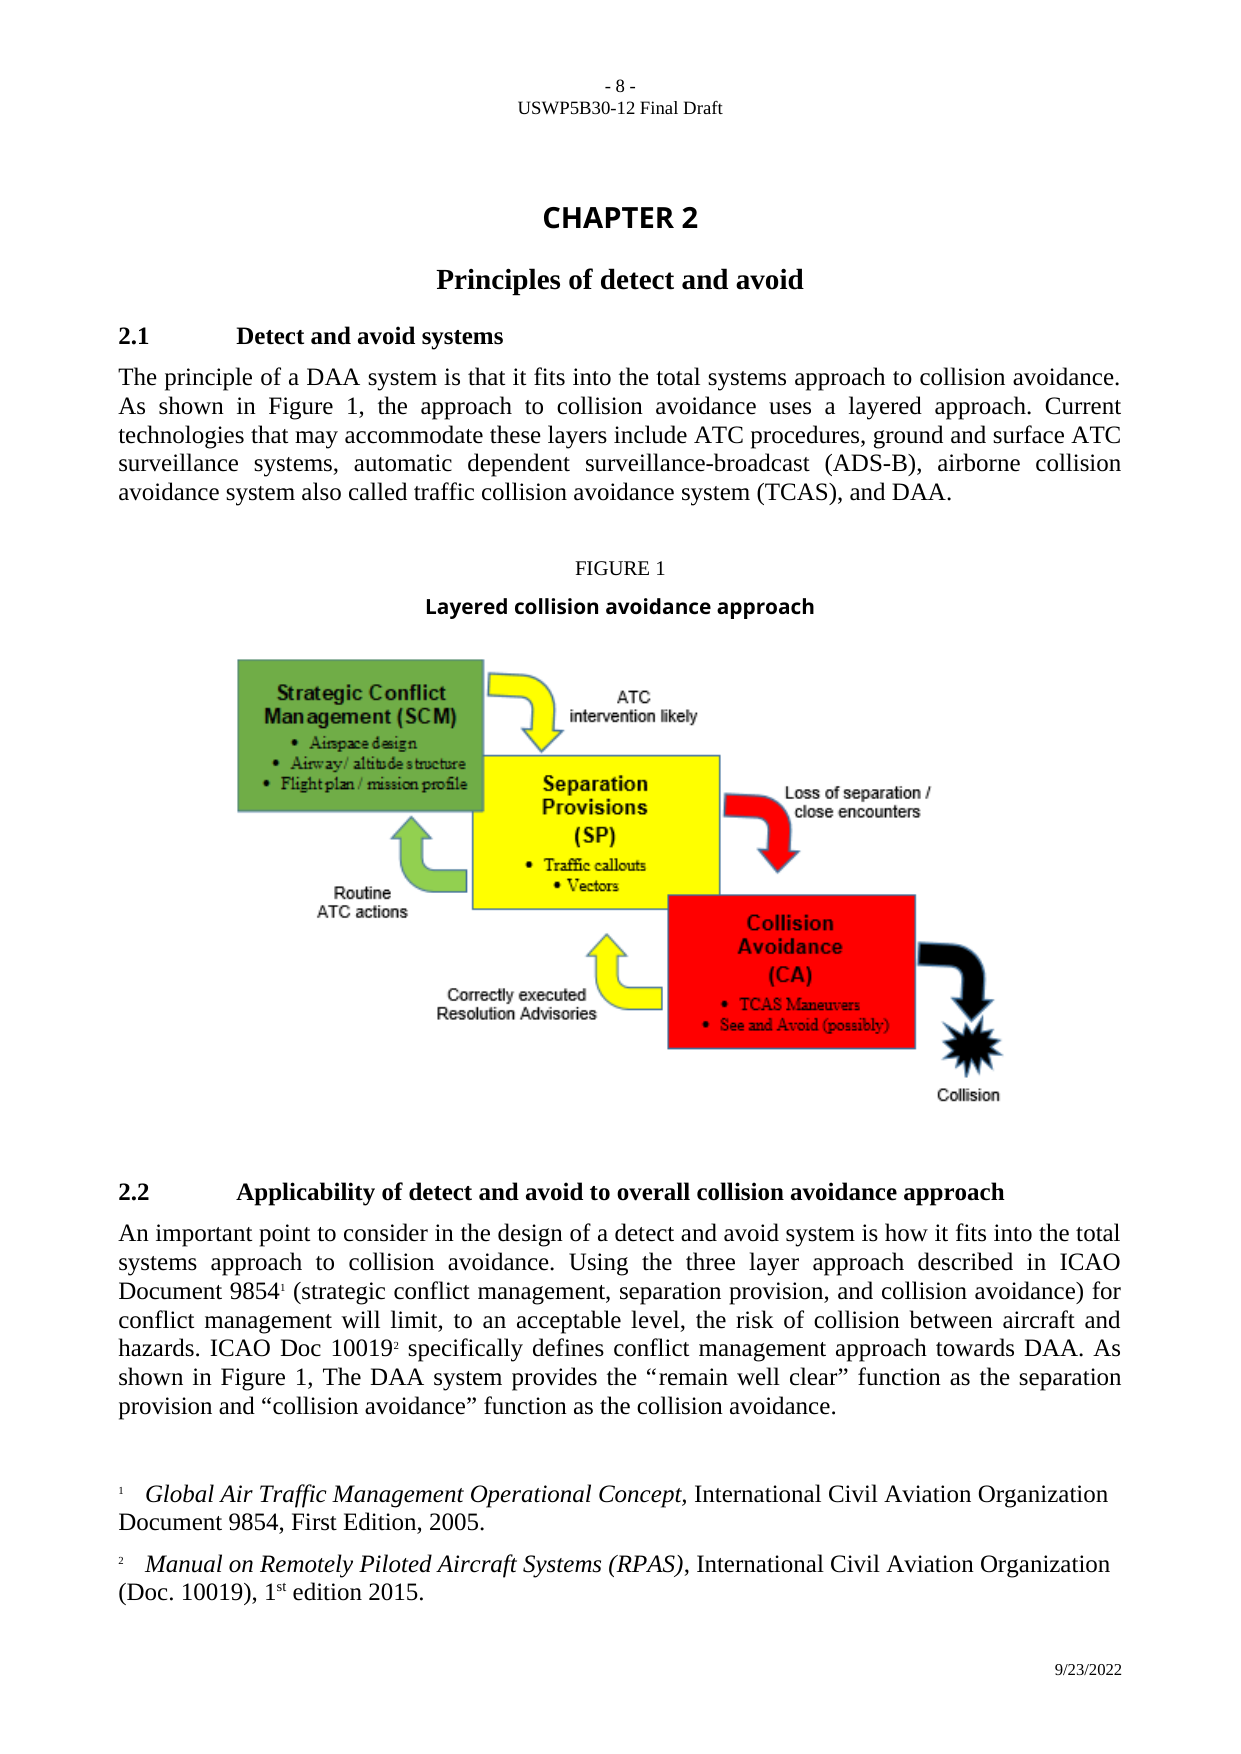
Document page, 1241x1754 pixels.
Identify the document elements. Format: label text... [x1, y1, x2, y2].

title Layered collision avoidance approach [118, 592, 1122, 621]
subtitle 2.1 Detect and avoid systems [118, 321, 1122, 350]
title Principles of detect and avoid [118, 262, 1122, 296]
text CHAPTER 2 [118, 198, 1122, 237]
text The principle of a DAA system is that it fits into the total systems approach to collision avoidance. As shown in Figure 1, the approach to collision avoidance uses a layered approach. Current technologies that may accommodate these layers include ATC procedures, ground and surface ATC surveillance systems, automatic dependent surveillance-broadcast (ADS-B), airborne collision avoidance system also called traffic collision avoidance system (TCAS), and DAA. [118, 362, 1122, 506]
subtitle 2.2 Applicability of detect and avoid to overall collision avoidance approach [118, 1177, 1122, 1206]
text An important point to consider in the design of a detect and avoid system is how it fits into the total systems approach to collision avoidance. Using the three layer approach described in ICAO Document 9854 (strategic conflict management, separation provision, and collision avoidance) for conflict management will limit, to an acceptable level, the risk of collision between aircraft and hazards. ICAO Doc 10019 specifically defines conflict management approach towards DAA. As shown in Figure 1, The DAA system provides the “remain well clear” function as the separation provision and “collision avoidance” function as the collision avoidance. [118, 1218, 1122, 1420]
picture [208, 633, 1032, 1153]
text Figure 1 [118, 556, 1122, 580]
